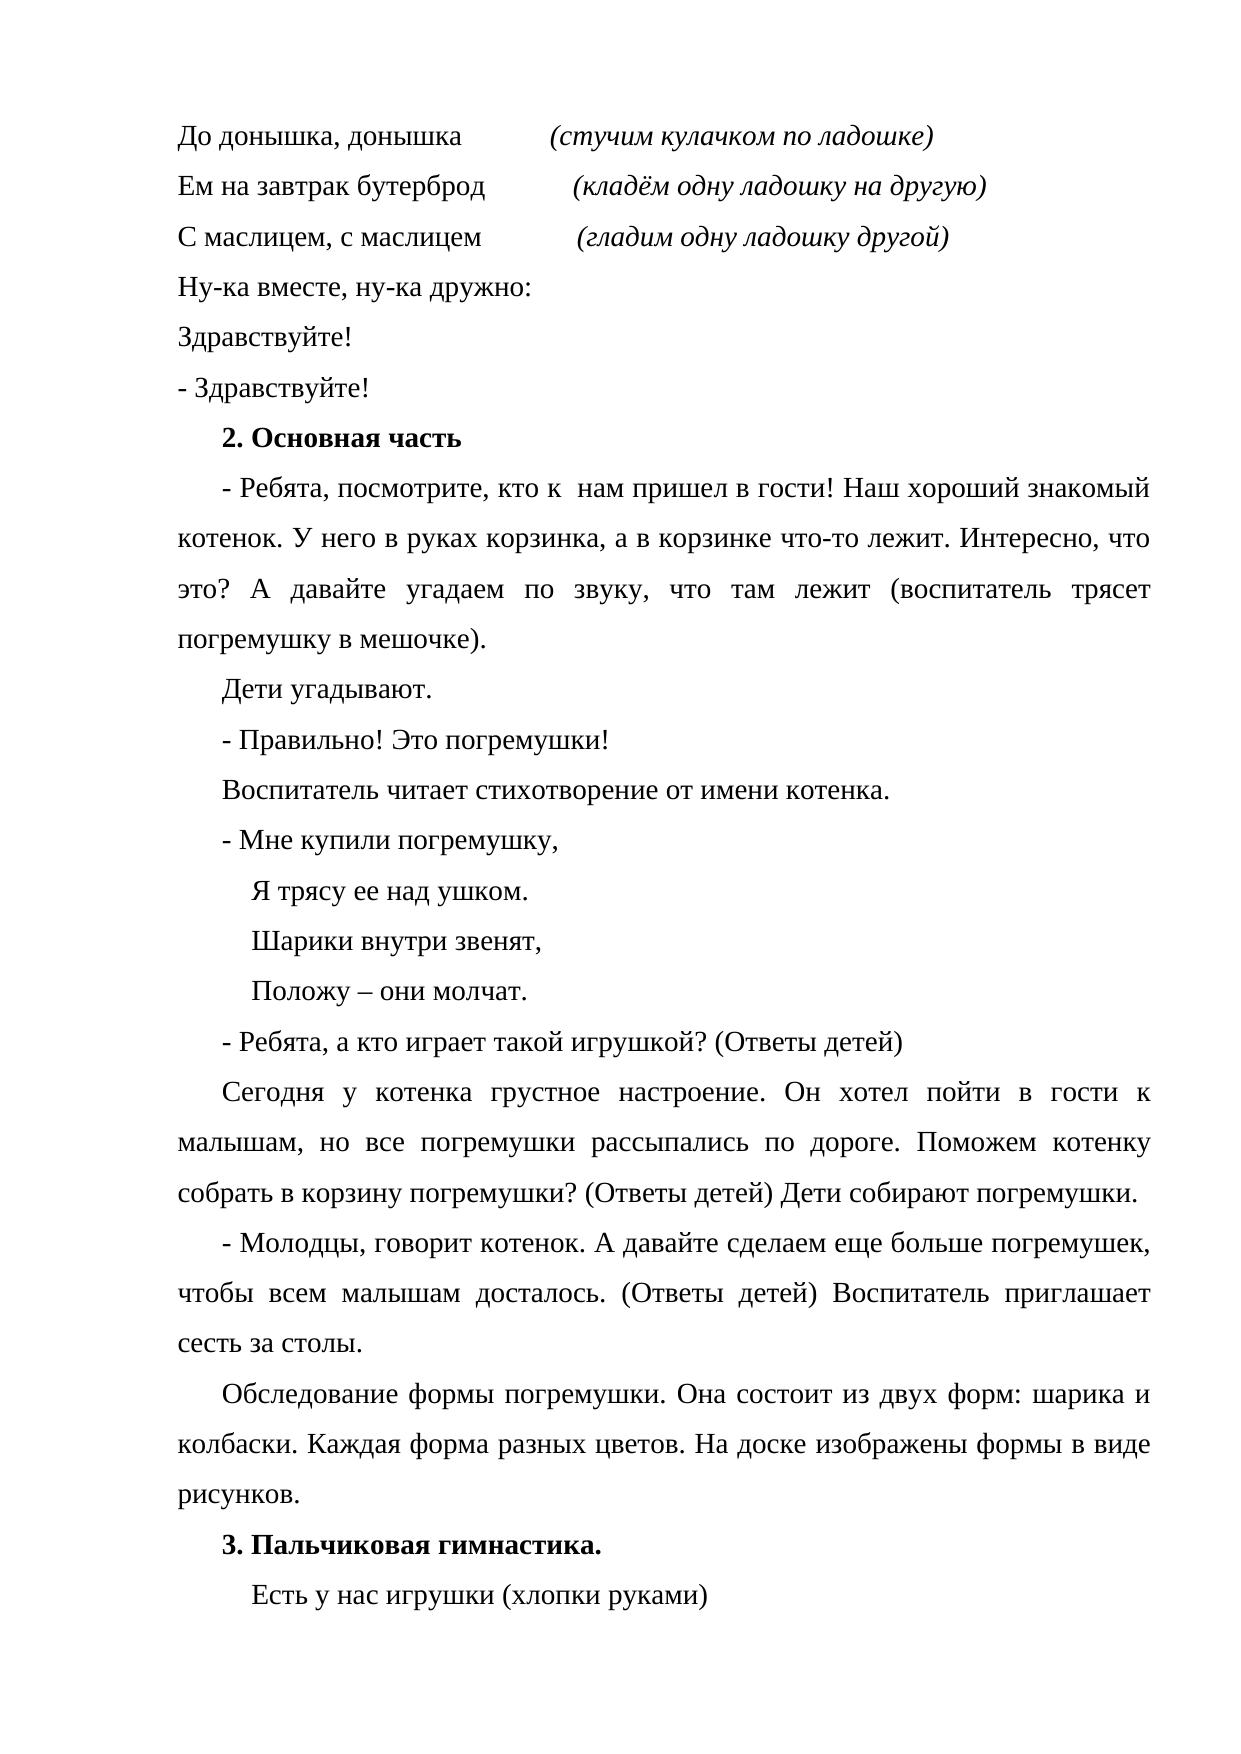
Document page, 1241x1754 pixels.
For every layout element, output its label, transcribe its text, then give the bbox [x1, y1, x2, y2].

text Воспитатель читает стихотворение от имени котенка. [177, 772, 1152, 806]
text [177, 118, 1152, 403]
text - Ребята, посмотрите, кто к нам пришел в гости! Наш хороший знакомый котенок. У него в руках корзинка, а в корзинке что-то лежит. Интересно, что это? А давайте угадаем по звуку, что там лежит (воспитатель трясет погремушку в мешочке). [177, 470, 1152, 655]
text Шарики внутри звенят, [177, 923, 1152, 957]
text - Ребята, а кто играет такой игрушкой? (Ответы детей) [177, 1024, 1152, 1057]
text - Мне купили погремушку, [177, 822, 1152, 856]
text Я трясу ее над ушком. [177, 873, 1152, 906]
text 3. Пальчиковая гимнастика. [177, 1527, 1152, 1560]
text Положу – они молчат. [177, 973, 1152, 1007]
text - Молодцы, говорит котенок. А давайте сделаем еще больше погремушек, чтобы всем малышам досталось. (Ответы детей) Воспитатель приглашает сесть за столы. [177, 1225, 1152, 1359]
text - Правильно! Это погремушки! [177, 722, 1152, 755]
text Есть у нас игрушки (хлопки руками) [177, 1577, 1152, 1611]
text Дети угадывают. [177, 672, 1152, 705]
text 2. Основная часть [177, 420, 1152, 453]
text Сегодня у котенка грустное настроение. Он хотел пойти в гости к малышам, но все погремушки рассыпались по дороге. Поможем котенку собрать в корзину погремушки? (Ответы детей) Дети собирают погремушки. [177, 1074, 1152, 1208]
text Обследование формы погремушки. Она состоит из двух форм: шарика и колбаски. Каждая форма разных цветов. На доске изображены формы в виде рисунков. [177, 1376, 1152, 1510]
